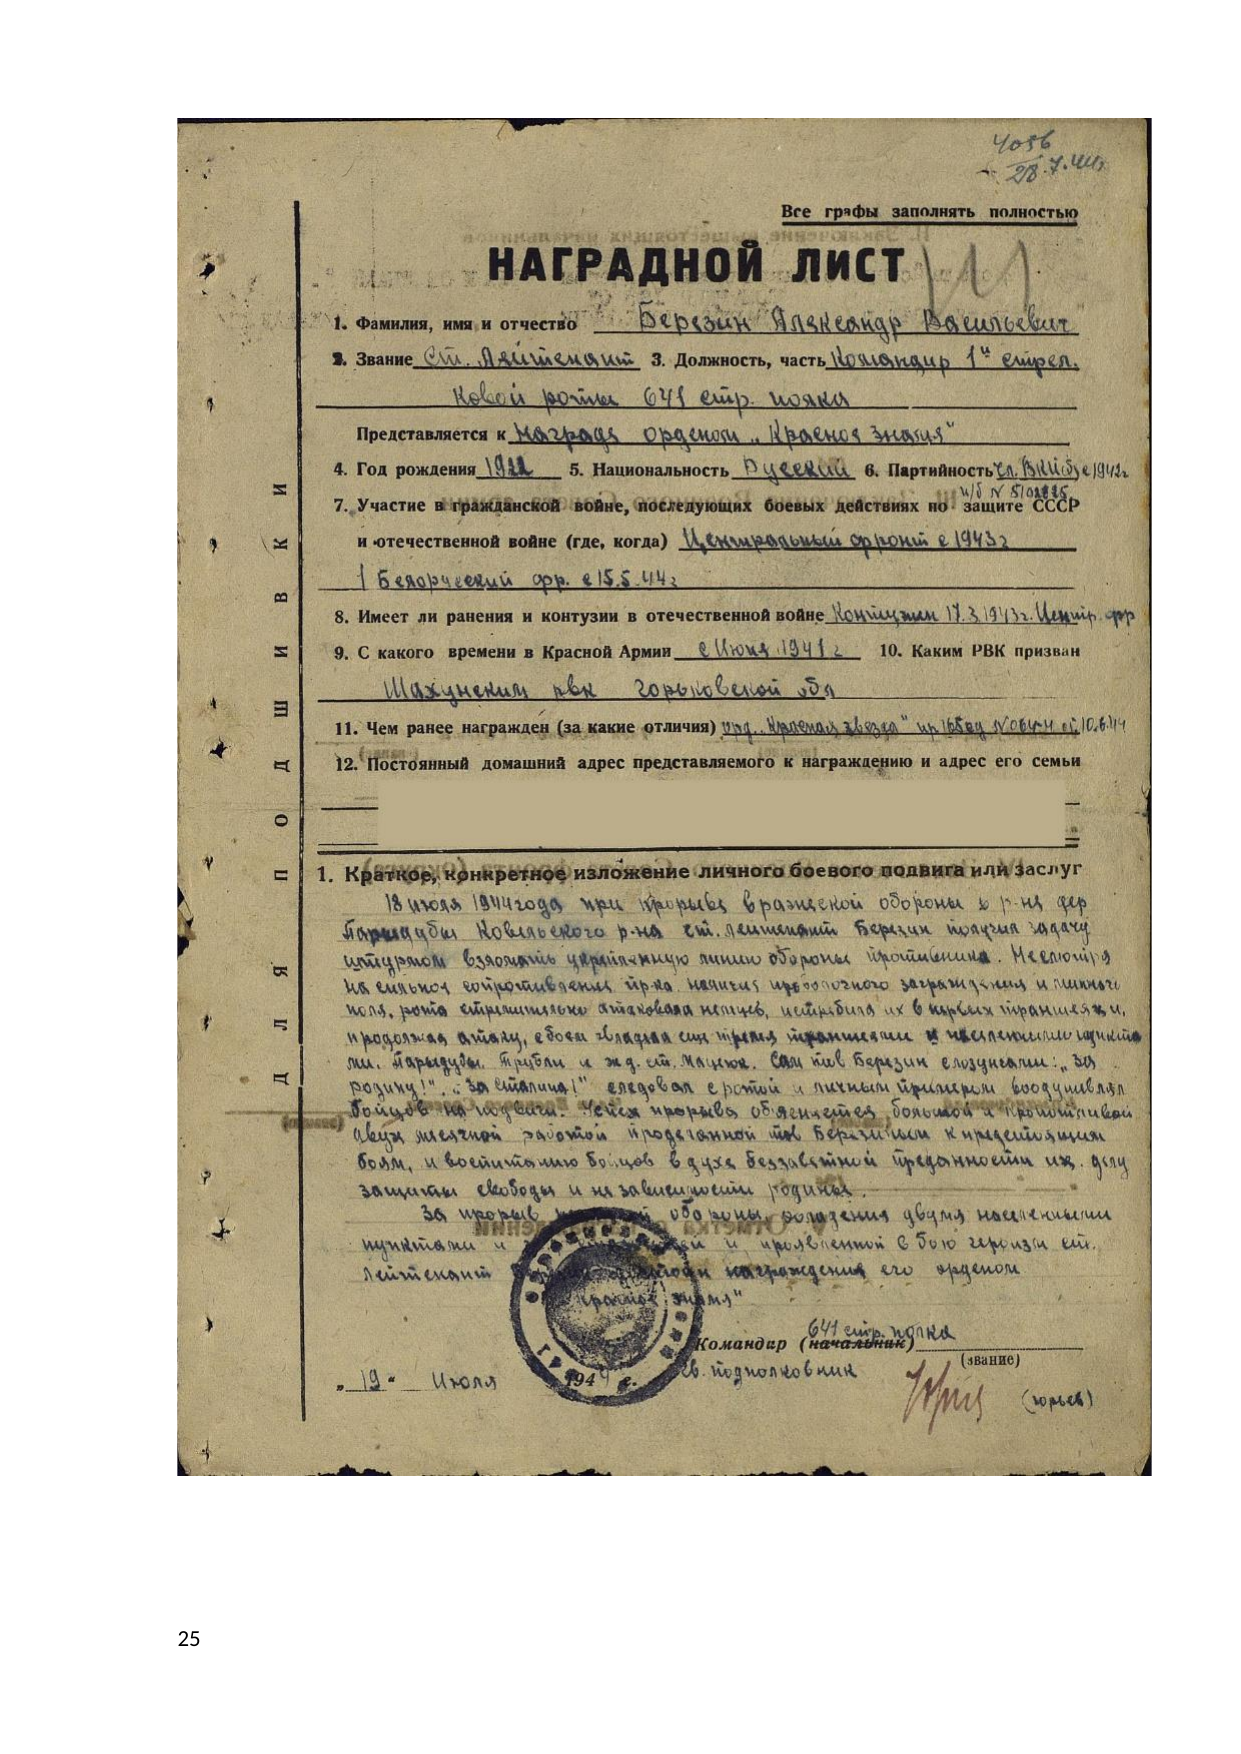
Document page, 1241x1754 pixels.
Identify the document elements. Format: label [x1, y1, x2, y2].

picture [177, 118, 1152, 1476]
